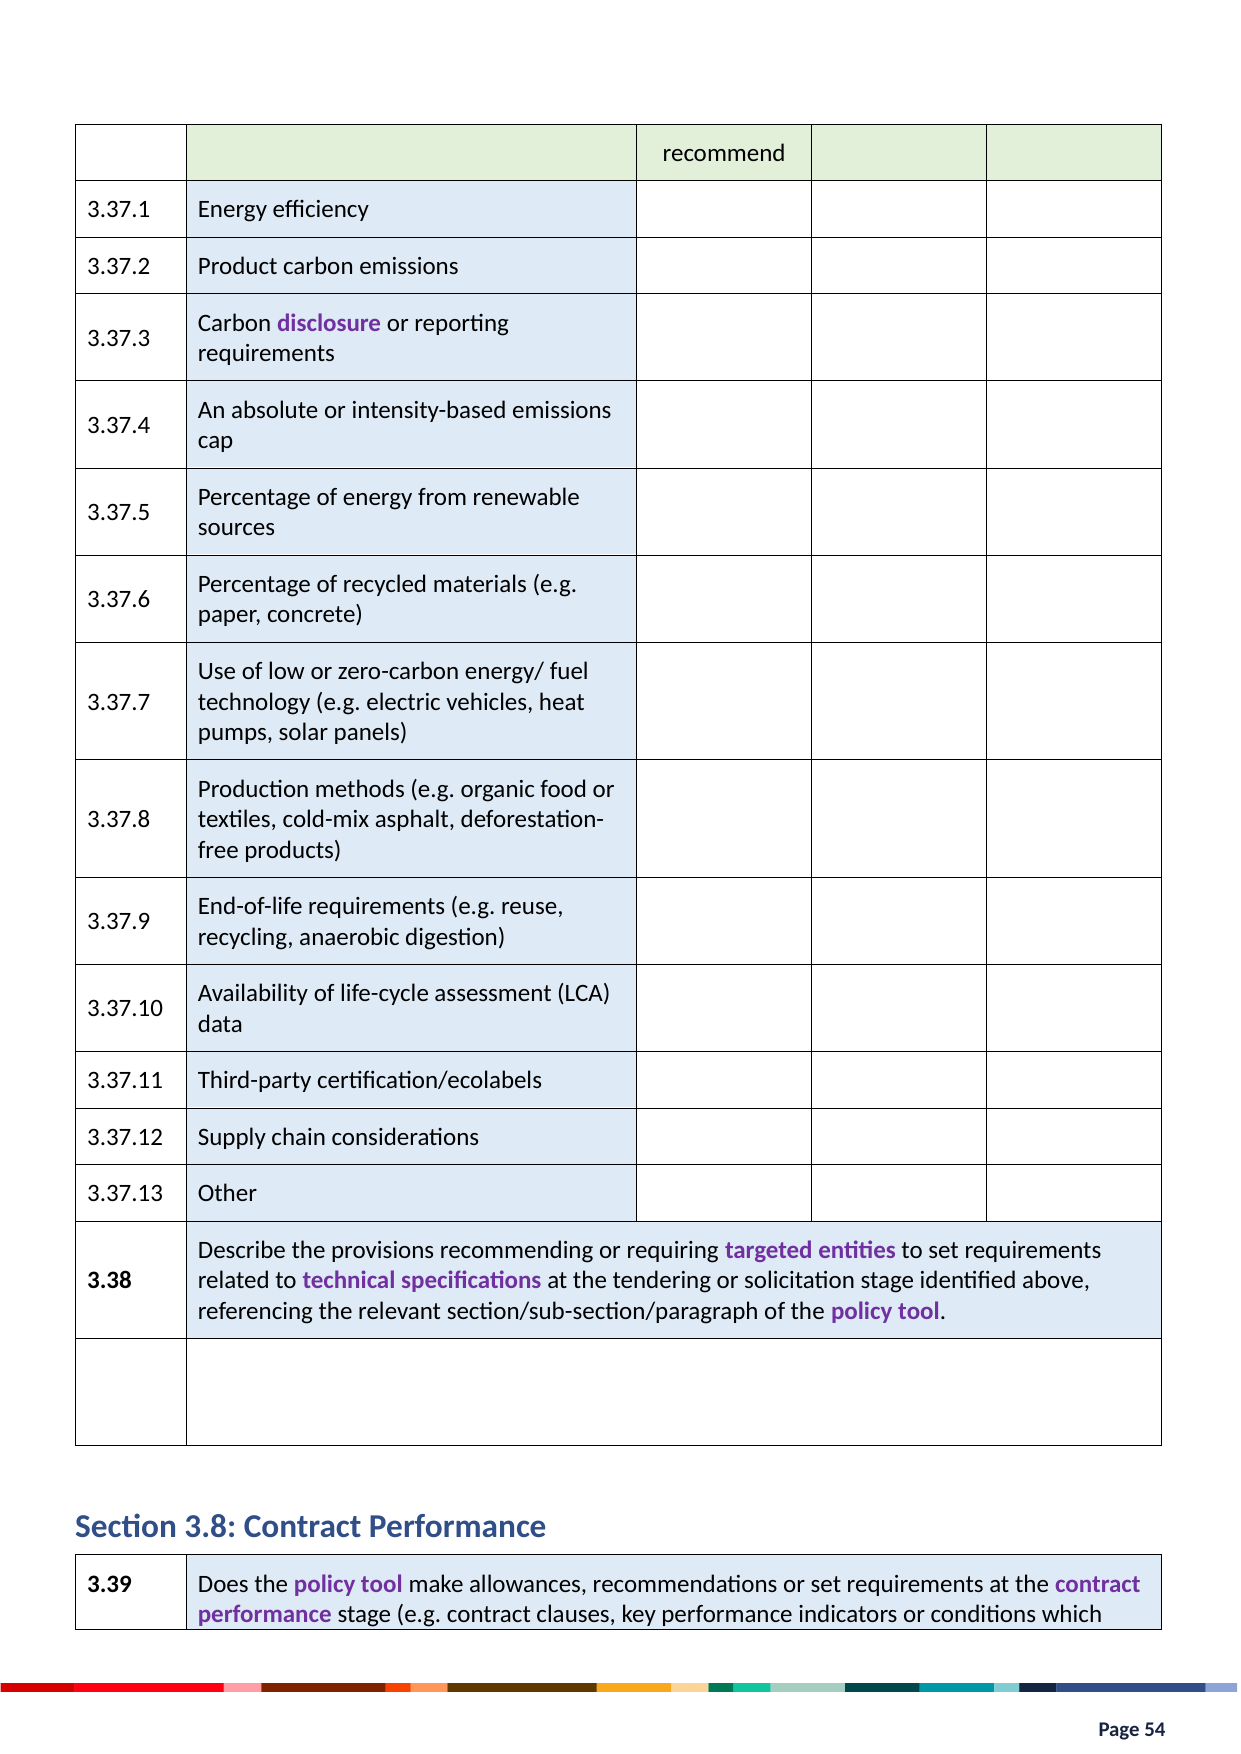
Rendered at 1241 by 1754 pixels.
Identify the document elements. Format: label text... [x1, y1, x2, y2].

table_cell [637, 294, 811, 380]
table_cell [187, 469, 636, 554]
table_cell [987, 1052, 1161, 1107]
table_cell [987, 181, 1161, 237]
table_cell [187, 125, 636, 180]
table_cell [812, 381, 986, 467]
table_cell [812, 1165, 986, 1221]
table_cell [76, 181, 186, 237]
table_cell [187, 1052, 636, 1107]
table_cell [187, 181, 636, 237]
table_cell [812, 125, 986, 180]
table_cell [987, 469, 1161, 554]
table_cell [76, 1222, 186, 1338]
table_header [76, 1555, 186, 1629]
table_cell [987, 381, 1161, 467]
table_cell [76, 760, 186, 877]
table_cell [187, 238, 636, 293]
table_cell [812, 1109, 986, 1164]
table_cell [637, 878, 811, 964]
subtitle Section 3.8: Contract Performance [75, 1505, 1165, 1546]
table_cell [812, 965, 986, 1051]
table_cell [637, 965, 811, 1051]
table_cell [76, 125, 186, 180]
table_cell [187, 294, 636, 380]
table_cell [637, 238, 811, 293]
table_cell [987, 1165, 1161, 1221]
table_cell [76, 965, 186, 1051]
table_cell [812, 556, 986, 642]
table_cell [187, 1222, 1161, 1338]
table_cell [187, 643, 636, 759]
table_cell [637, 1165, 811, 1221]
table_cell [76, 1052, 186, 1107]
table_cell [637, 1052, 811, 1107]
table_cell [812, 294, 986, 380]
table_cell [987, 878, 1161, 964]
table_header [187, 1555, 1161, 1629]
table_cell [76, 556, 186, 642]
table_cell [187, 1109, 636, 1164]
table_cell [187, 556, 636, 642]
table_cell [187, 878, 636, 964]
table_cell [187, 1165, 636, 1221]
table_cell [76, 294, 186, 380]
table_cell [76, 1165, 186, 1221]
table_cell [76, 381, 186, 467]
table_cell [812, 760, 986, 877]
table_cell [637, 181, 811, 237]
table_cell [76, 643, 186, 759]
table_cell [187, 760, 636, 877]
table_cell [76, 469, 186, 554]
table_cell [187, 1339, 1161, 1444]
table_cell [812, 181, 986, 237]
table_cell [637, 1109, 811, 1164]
picture [0, 1683, 1236, 1692]
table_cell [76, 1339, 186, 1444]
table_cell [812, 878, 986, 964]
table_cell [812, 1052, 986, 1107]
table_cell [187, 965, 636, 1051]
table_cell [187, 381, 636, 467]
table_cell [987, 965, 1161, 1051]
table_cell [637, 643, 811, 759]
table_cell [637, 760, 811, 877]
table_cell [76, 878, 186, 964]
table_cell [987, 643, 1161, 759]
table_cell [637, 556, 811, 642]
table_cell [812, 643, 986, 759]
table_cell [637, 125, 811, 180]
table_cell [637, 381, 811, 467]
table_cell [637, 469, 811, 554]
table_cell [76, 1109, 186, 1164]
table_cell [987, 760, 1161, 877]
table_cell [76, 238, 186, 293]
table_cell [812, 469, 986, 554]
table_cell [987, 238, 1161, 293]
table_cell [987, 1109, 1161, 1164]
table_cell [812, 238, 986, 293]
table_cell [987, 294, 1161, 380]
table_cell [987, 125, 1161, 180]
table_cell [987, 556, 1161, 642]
